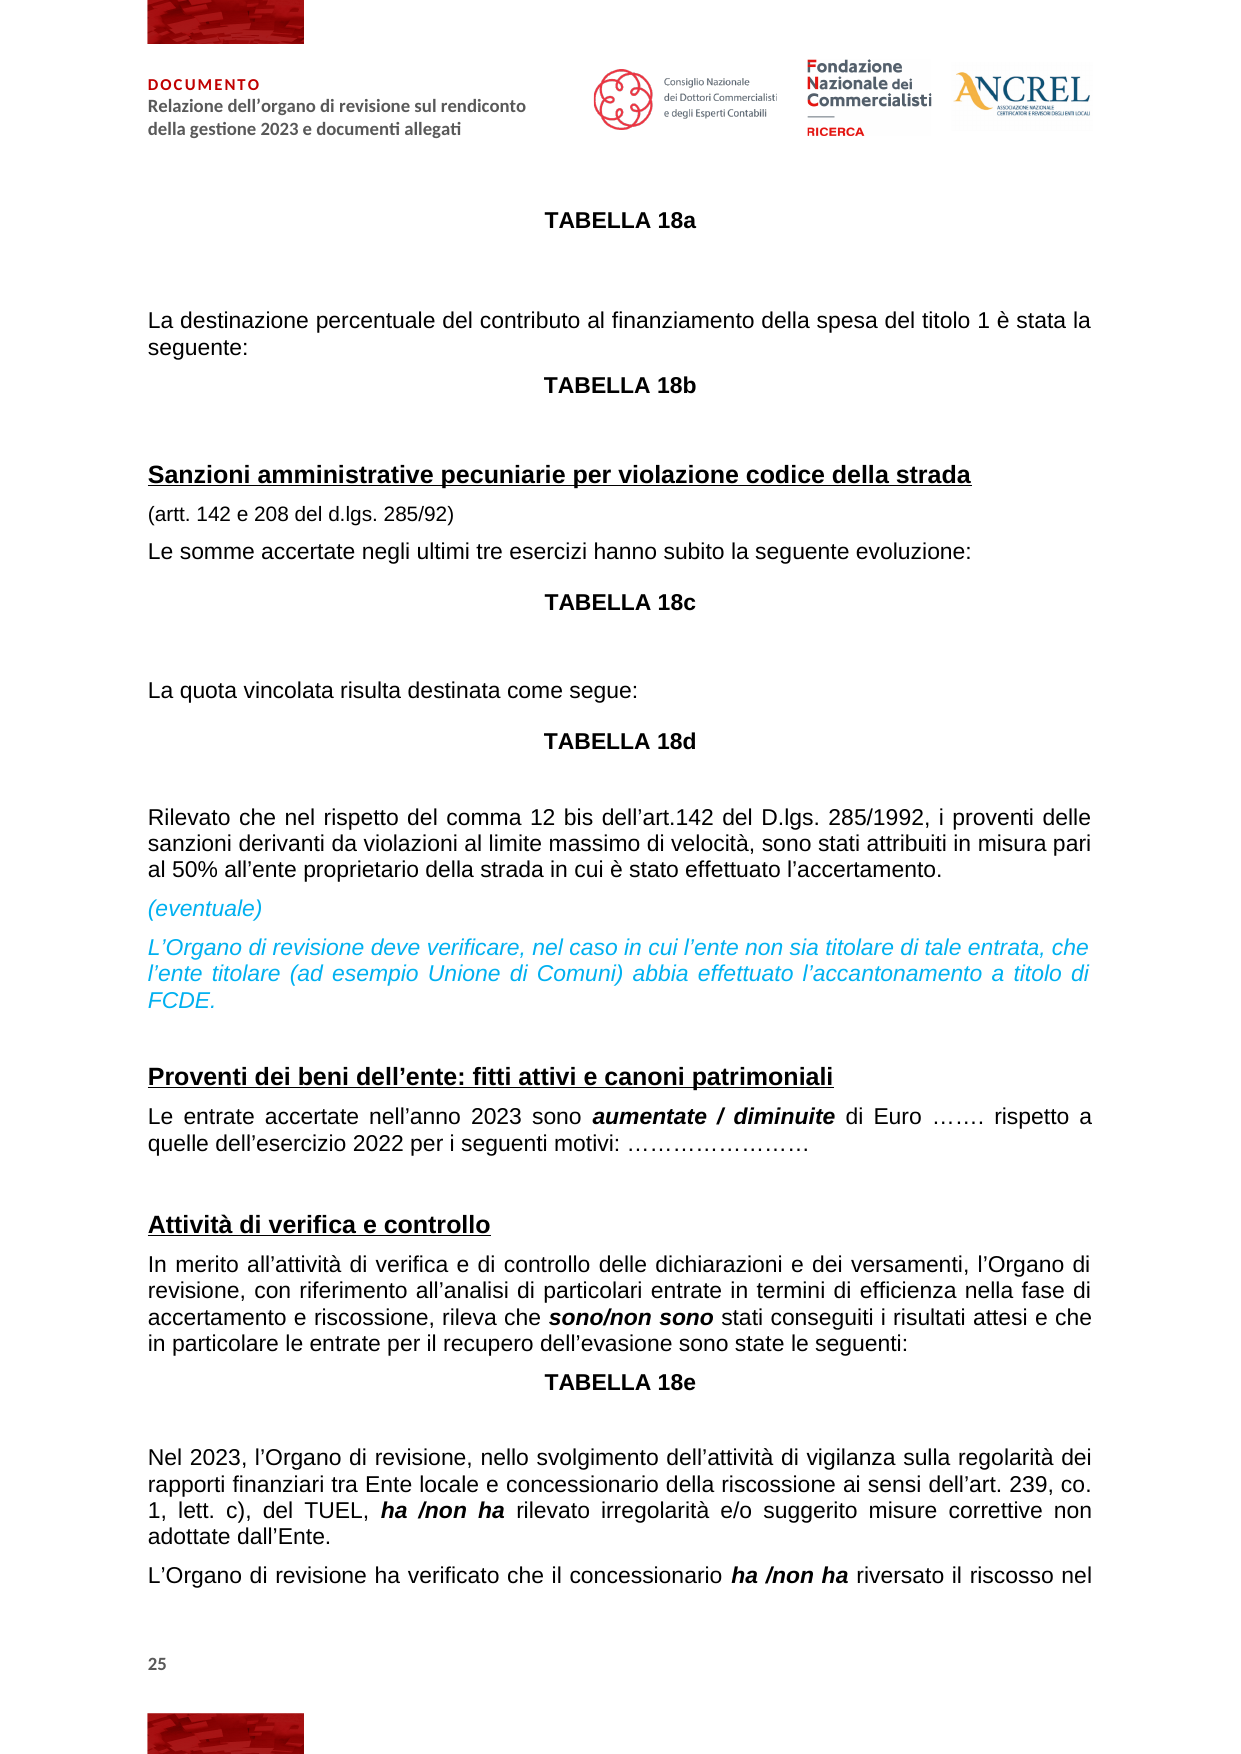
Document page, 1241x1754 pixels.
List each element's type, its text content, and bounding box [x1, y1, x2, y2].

text La destinazione percentuale del contributo al finanziamento della spesa del titolo 1 è stata la seguente: [148, 307, 1092, 360]
picture [951, 62, 1094, 131]
text L’Organo di revisione deve verificare, nel caso in cui l’ente non sia titolare di tale entrata, che l’ente titolare (ad esempio Unione di Comuni) abbia effettuato l’accantonamento a titolo di FCDE. [148, 934, 1092, 1013]
list Sanzioni amministrative pecuniarie per violazione codice della strada [148, 460, 1092, 489]
text TABELLA 18b [148, 372, 1092, 399]
text Le somme accertate negli ultimi tre esercizi hanno subito la seguente evoluzione: [148, 538, 1092, 564]
picture [148, 1714, 304, 1754]
text TABELLA 18a [148, 207, 1092, 233]
text (eventuale) [148, 895, 1092, 922]
text TABELLA 18d [148, 728, 1092, 755]
list In merito all’attività di verifica e di controllo delle dichiarazioni e dei versamenti, l’Organo di revisione, con riferimento all’analisi di particolari entrate in termini di efficienza nella fase di accertamento e riscossione, rileva che sono/non sono stati conseguiti i risultati attesi e che in particolare le entrate per il recupero dell’evasione sono state le seguenti: [148, 1251, 1092, 1356]
text La quota vincolata risulta destinata come segue: [148, 677, 1092, 703]
picture [807, 59, 932, 136]
text Nel 2023, l’Organo di revisione, nello svolgimento dell’attività di vigilanza sulla regolarità dei rapporti finanziari tra Ente locale e concessionario della riscossione ai sensi dell’art. 239, co. 1, lett. c), del TUEL, ha /non ha rilevato irregolarità e/o suggerito misure correttive non adottate dall’Ente. [148, 1444, 1092, 1550]
picture [593, 69, 777, 130]
text TABELLA 18c [148, 589, 1092, 616]
picture [148, 0, 304, 44]
text (artt. 142 e 208 del d.lgs. 285/92) [148, 501, 1092, 525]
list Le entrate accertate nell’anno 2023 sono aumentate / diminuite di Euro ……. rispetto a quelle dell’esercizio 2022 per i seguenti motivi: …………………… [148, 1103, 1092, 1156]
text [148, 1562, 1092, 1588]
text Attività di verifica e controllo [148, 1210, 1092, 1238]
list Proventi dei beni dell’ente: fitti attivi e canoni patrimoniali [148, 1062, 1092, 1091]
text Rilevato che nel rispetto del comma 12 bis dell’art.142 del D.lgs. 285/1992, i proventi delle sanzioni derivanti da violazioni al limite massimo di velocità, sono stati attribuiti in misura pari al 50% all’ente proprietario della strada in cui è stato effettuato l’accertamento. [148, 804, 1092, 883]
text TABELLA 18e [148, 1369, 1092, 1395]
